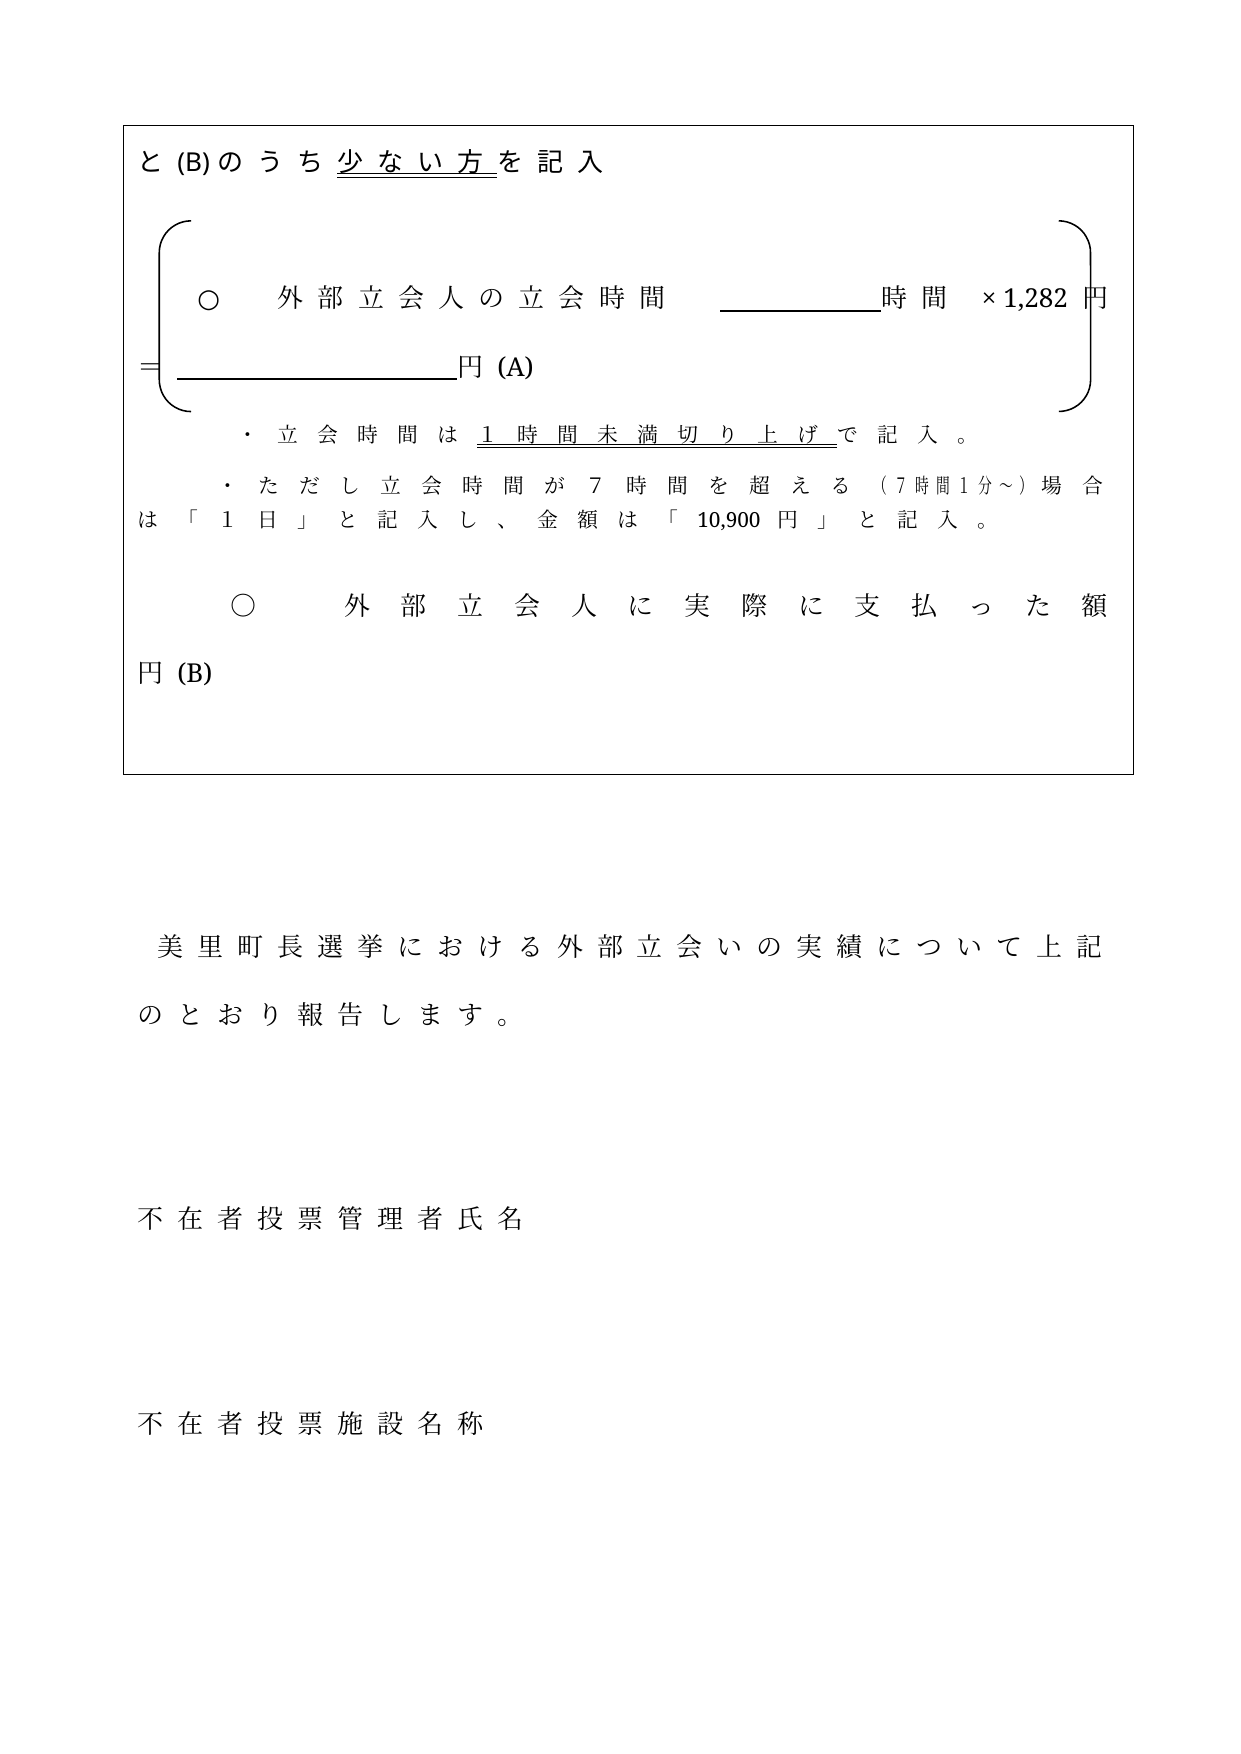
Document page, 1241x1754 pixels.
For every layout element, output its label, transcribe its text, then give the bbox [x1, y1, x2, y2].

text 不在者投票施設名称 [127, 1388, 1117, 1456]
text 不在者投票管理者氏名 [127, 1183, 1117, 1251]
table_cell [124, 126, 1133, 773]
text 美里町長選挙における外部立会いの実績について上記のとおり報告します。 [117, 911, 1117, 1047]
